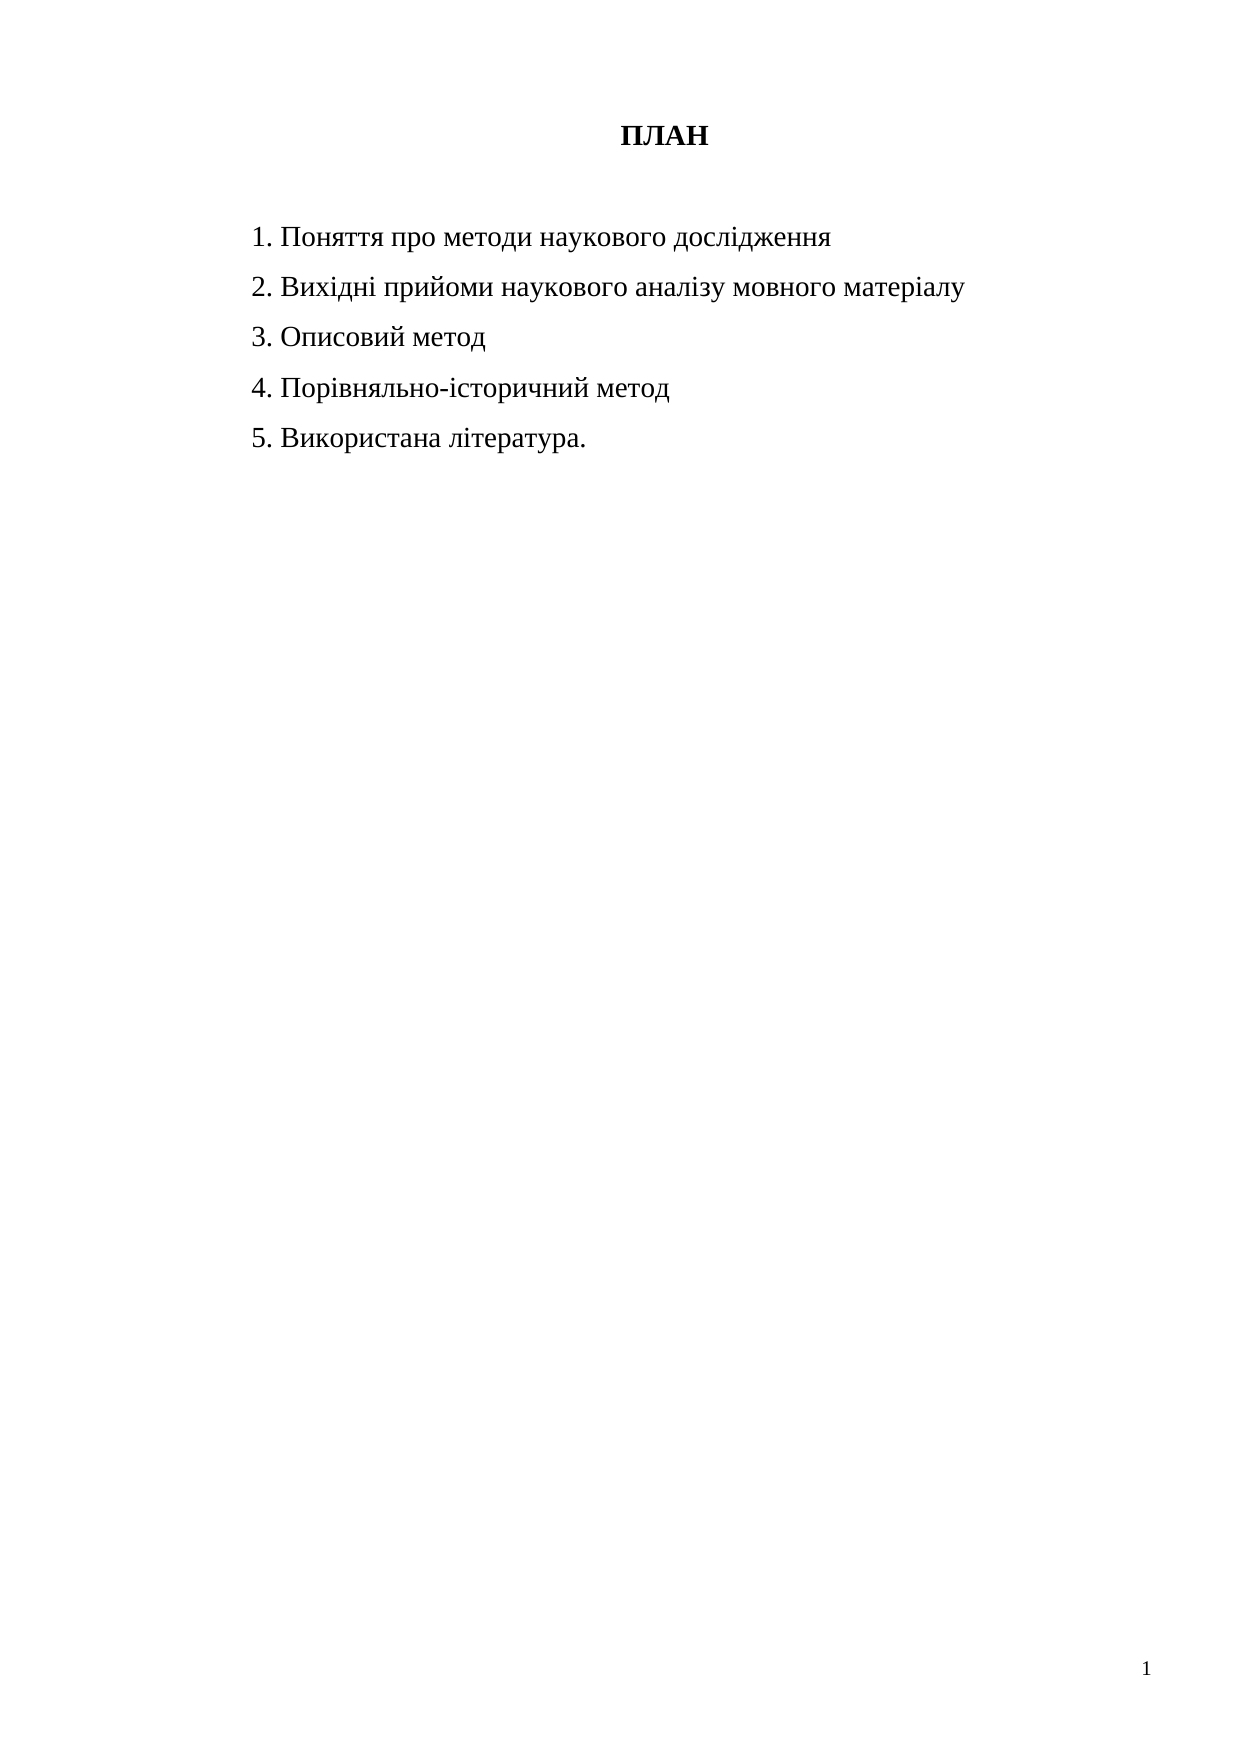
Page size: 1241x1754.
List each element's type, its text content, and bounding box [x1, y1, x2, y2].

text ПЛАН [177, 118, 1152, 152]
text 2. Вихідні прийоми наукового аналізу мовного матеріалу [177, 269, 1152, 303]
text 1. Поняття про методи наукового дослідження [177, 219, 1152, 252]
text 3. Описовий метод [177, 319, 1152, 353]
text 4. Порівняльно-історичний метод [177, 370, 1152, 403]
text 5. Використана література. [177, 420, 1152, 453]
